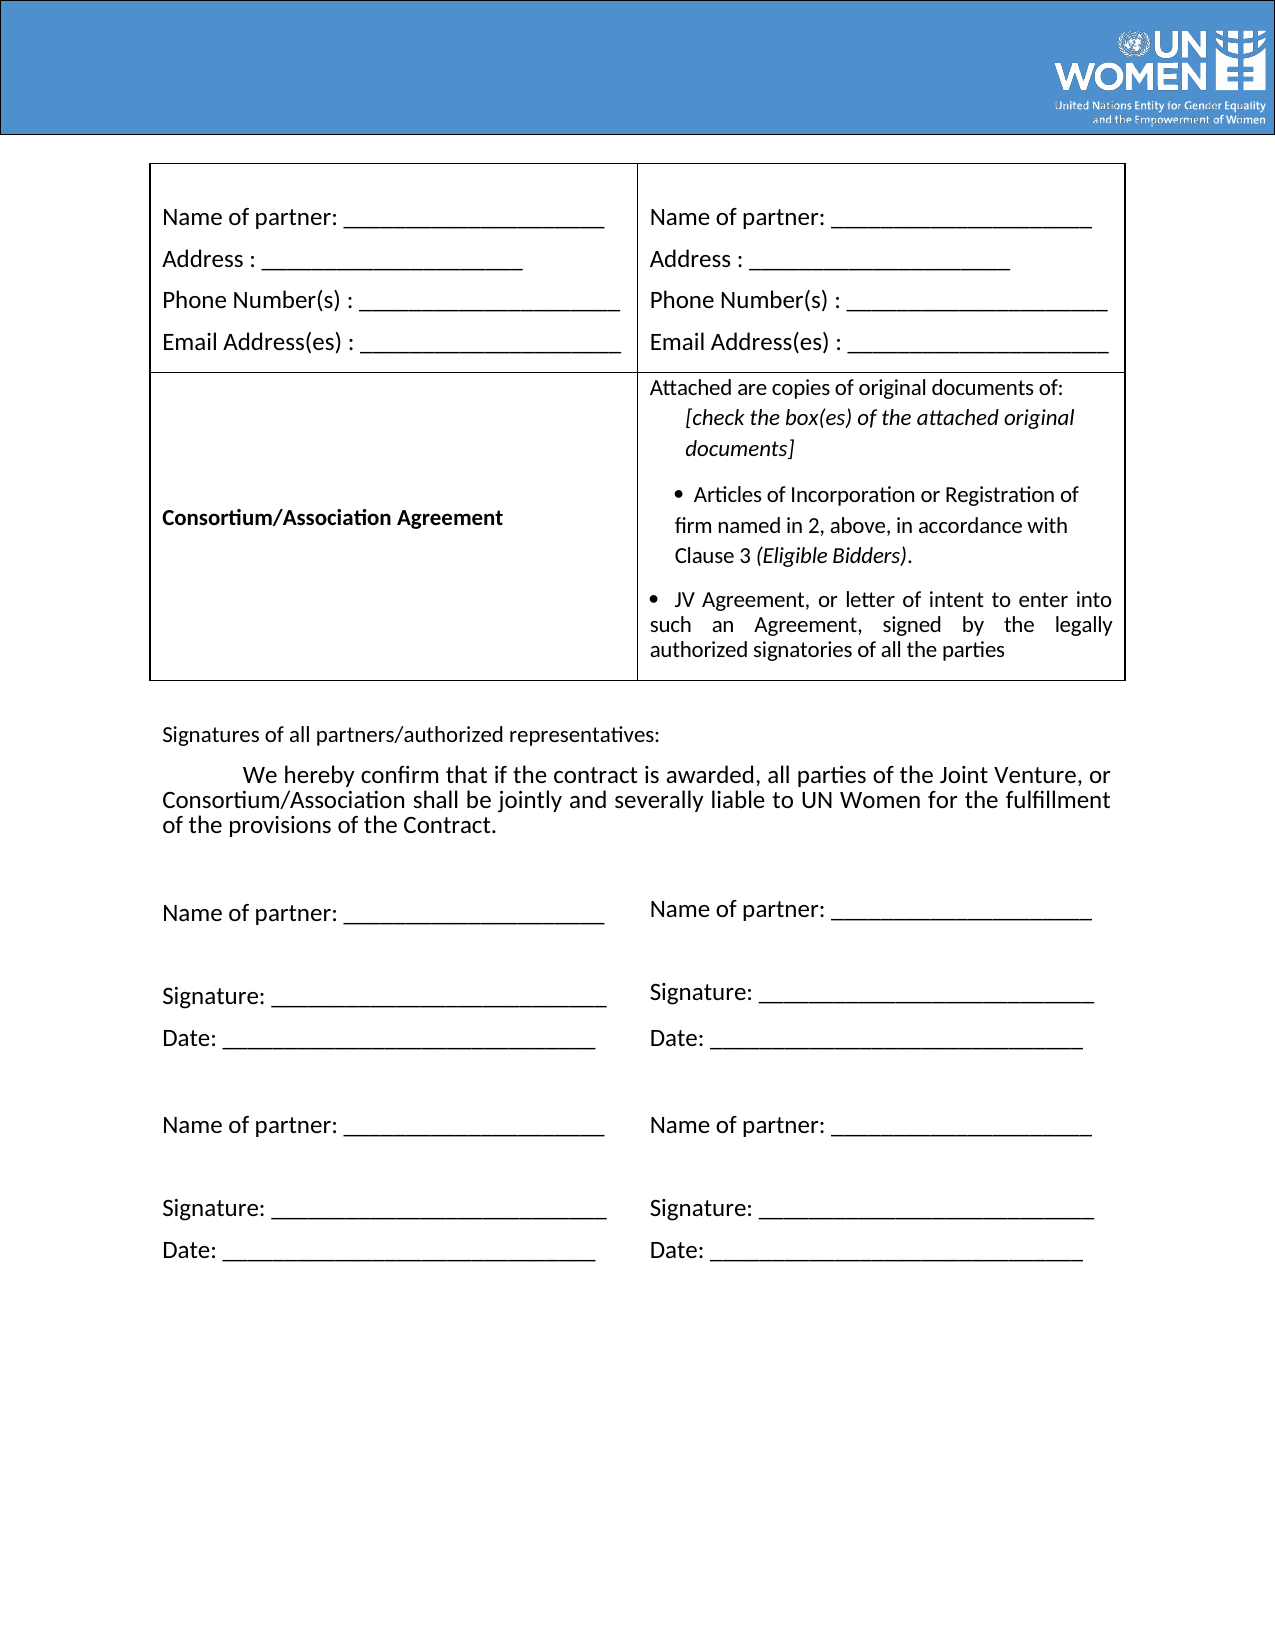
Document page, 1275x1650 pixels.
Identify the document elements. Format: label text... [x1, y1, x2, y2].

table_cell Name of partner: _____________________ Signature: ___________________________ Date: ______________________________ [150, 856, 637, 1071]
table_cell Attached are copies of original documents of: [check the box(es) of the attached original documents] Articles of Incorporation or Registration of firm named in 2, above, in accordance with Clause 3 (Eligible Bidders). JV Agreement, or letter of intent to enter into such an Agreement, signed by the legally authorized signatories of all the parties [638, 373, 1124, 679]
table_cell Consortium/Association Agreement [151, 373, 637, 679]
table_cell Name of partner: _____________________ Signature: ___________________________ Date: ______________________________ [150, 1071, 637, 1280]
table_cell Name of partner: _____________________ Signature: ___________________________ Date: ______________________________ [638, 856, 1125, 1071]
table_cell Signatures of all partners/authorized representatives: We hereby confirm that if the contract is awarded, all parties of the Joint Venture, or Consortium/Association shall be jointly and severally liable to UN Women for the fulfillment of the provisions of the Contract. [150, 681, 1125, 856]
picture [1048, 29, 1268, 134]
table_cell Name of partner: _____________________ Signature: ___________________________ Date: ______________________________ [638, 1071, 1125, 1280]
